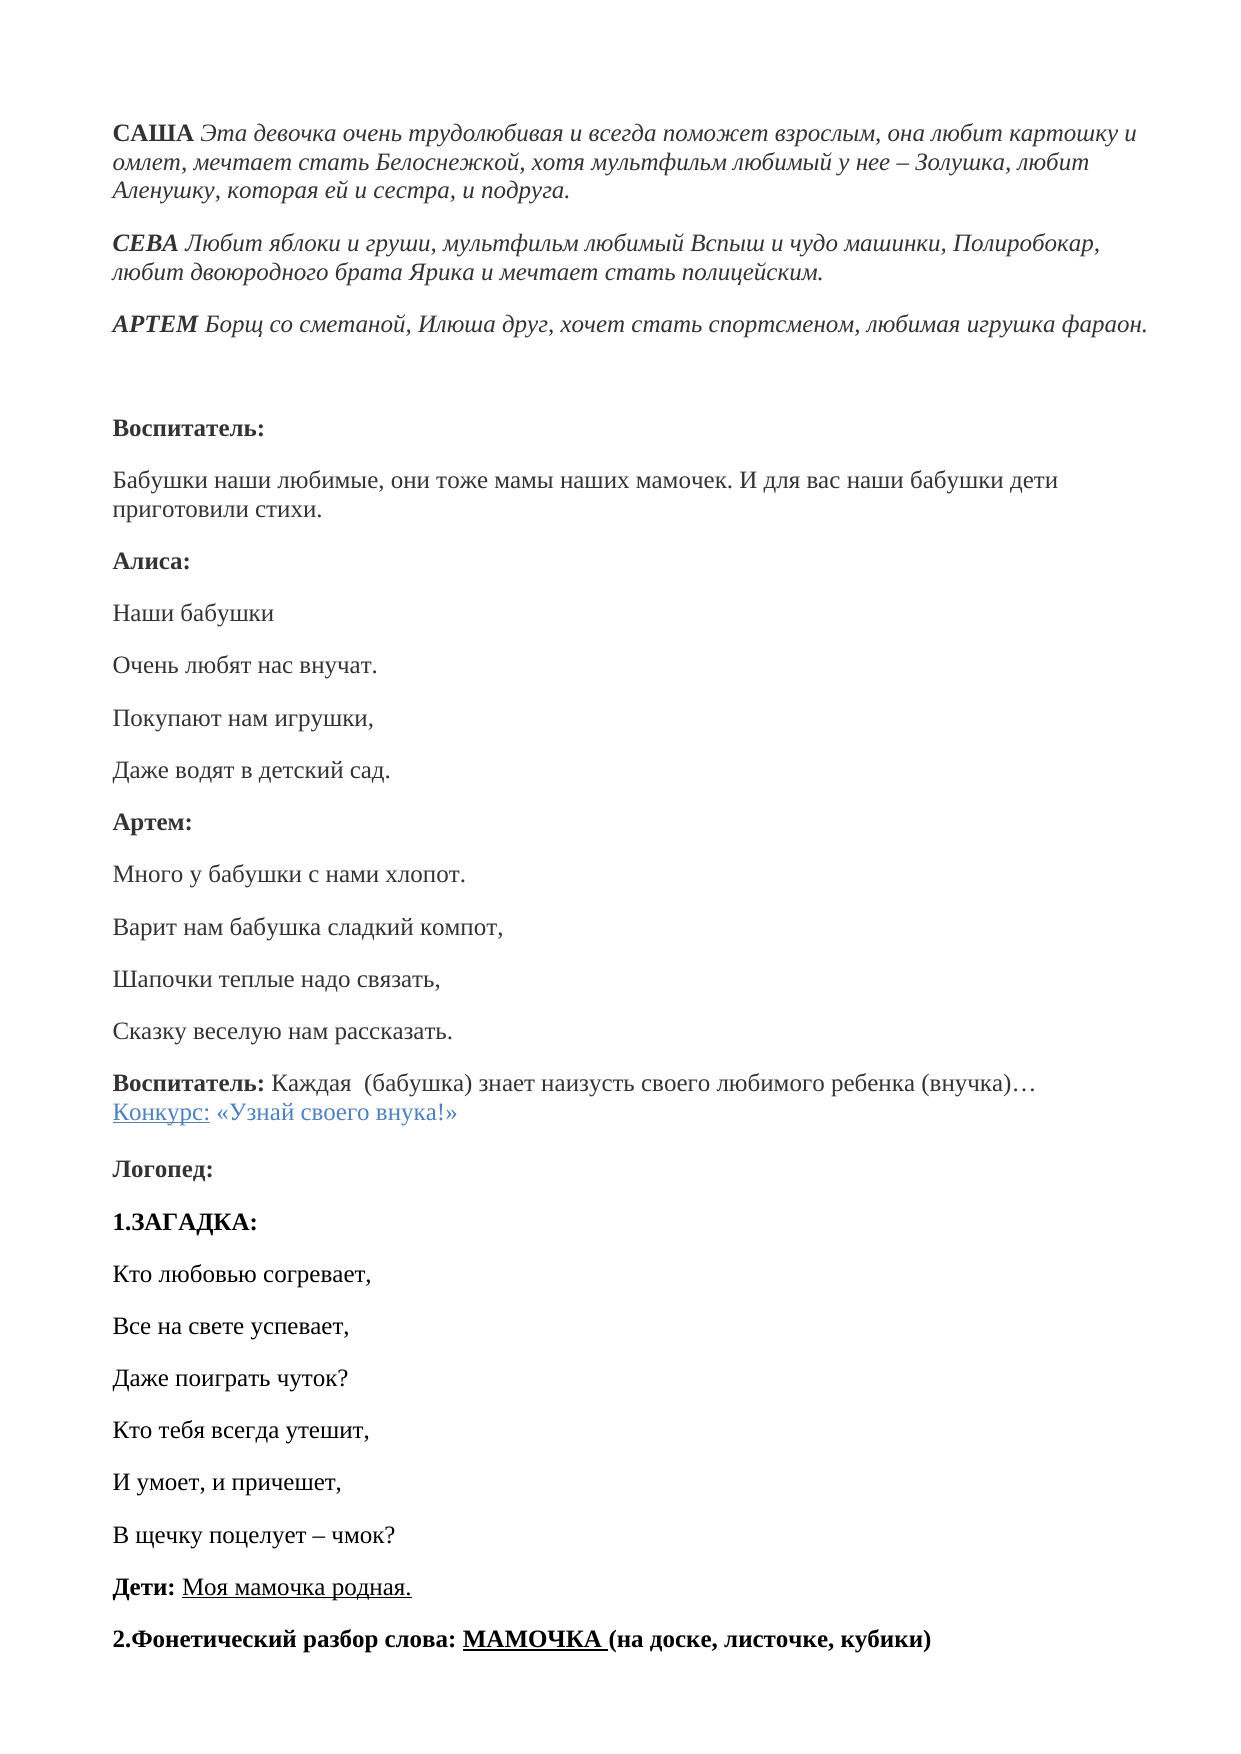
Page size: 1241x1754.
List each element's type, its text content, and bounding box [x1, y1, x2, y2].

text СЕВА Любит яблоки и груши, мультфильм любимый Вспыш и чудо машинки, Полиробокар, любит двоюродного брата Ярика и мечтает стать полицейским. [112, 228, 1152, 285]
text САША Эта девочка очень трудолюбивая и всегда поможет взрослым, она любит картошку и омлет, мечтает стать Белоснежкой, хотя мультфильм любимый у нее – Золушка, любит Аленушку, которая ей и сестра, и подруга. [112, 118, 1152, 204]
text Конкурс: «Узнай своего внука!» [112, 1097, 1152, 1126]
text АРТЕМ Борщ со сметаной, Илюша друг, хочет стать спортсменом, любимая игрушка фараон. [112, 309, 1152, 337]
text Логопед: [112, 1154, 1152, 1183]
text Алиса: [112, 546, 1152, 575]
text Много у бабушки с нами хлопот. [112, 859, 1152, 888]
text Варит нам бабушка сладкий компот, [112, 912, 1152, 940]
text Покупают нам игрушки, [112, 703, 1152, 732]
text Артем: [112, 807, 1152, 836]
text Кто любовью согревает, [112, 1259, 1152, 1287]
text И умоет, и причешет, [112, 1467, 1152, 1496]
text Даже поиграть чуток? [112, 1363, 1152, 1392]
text Все на свете успевает, [112, 1311, 1152, 1340]
text 2.Фонетический разбор слова: МАМОЧКА (на доске, листочке, кубики) [112, 1624, 1152, 1653]
text Очень любят нас внучат. [112, 651, 1152, 679]
text Даже водят в детский сад. [112, 755, 1152, 784]
text 1.ЗАГАДКА: [112, 1207, 1152, 1235]
text Сказку веселую нам рассказать. [112, 1016, 1152, 1045]
text Дети: Моя мамочка родная. [112, 1572, 1152, 1601]
text Воспитатель: [112, 413, 1152, 442]
text Воспитатель: Каждая (бабушка) знает наизусть своего любимого ребенка (внучка)… [112, 1068, 1152, 1097]
text Шапочки теплые надо связать, [112, 964, 1152, 992]
text Бабушки наши любимые, они тоже мамы наших мамочек. И для вас наши бабушки дети приготовили стихи. [112, 465, 1152, 523]
text Кто тебя всегда утешит, [112, 1415, 1152, 1444]
text Наши бабушки [112, 598, 1152, 627]
text В щечку поцелует – чмок? [112, 1520, 1152, 1548]
